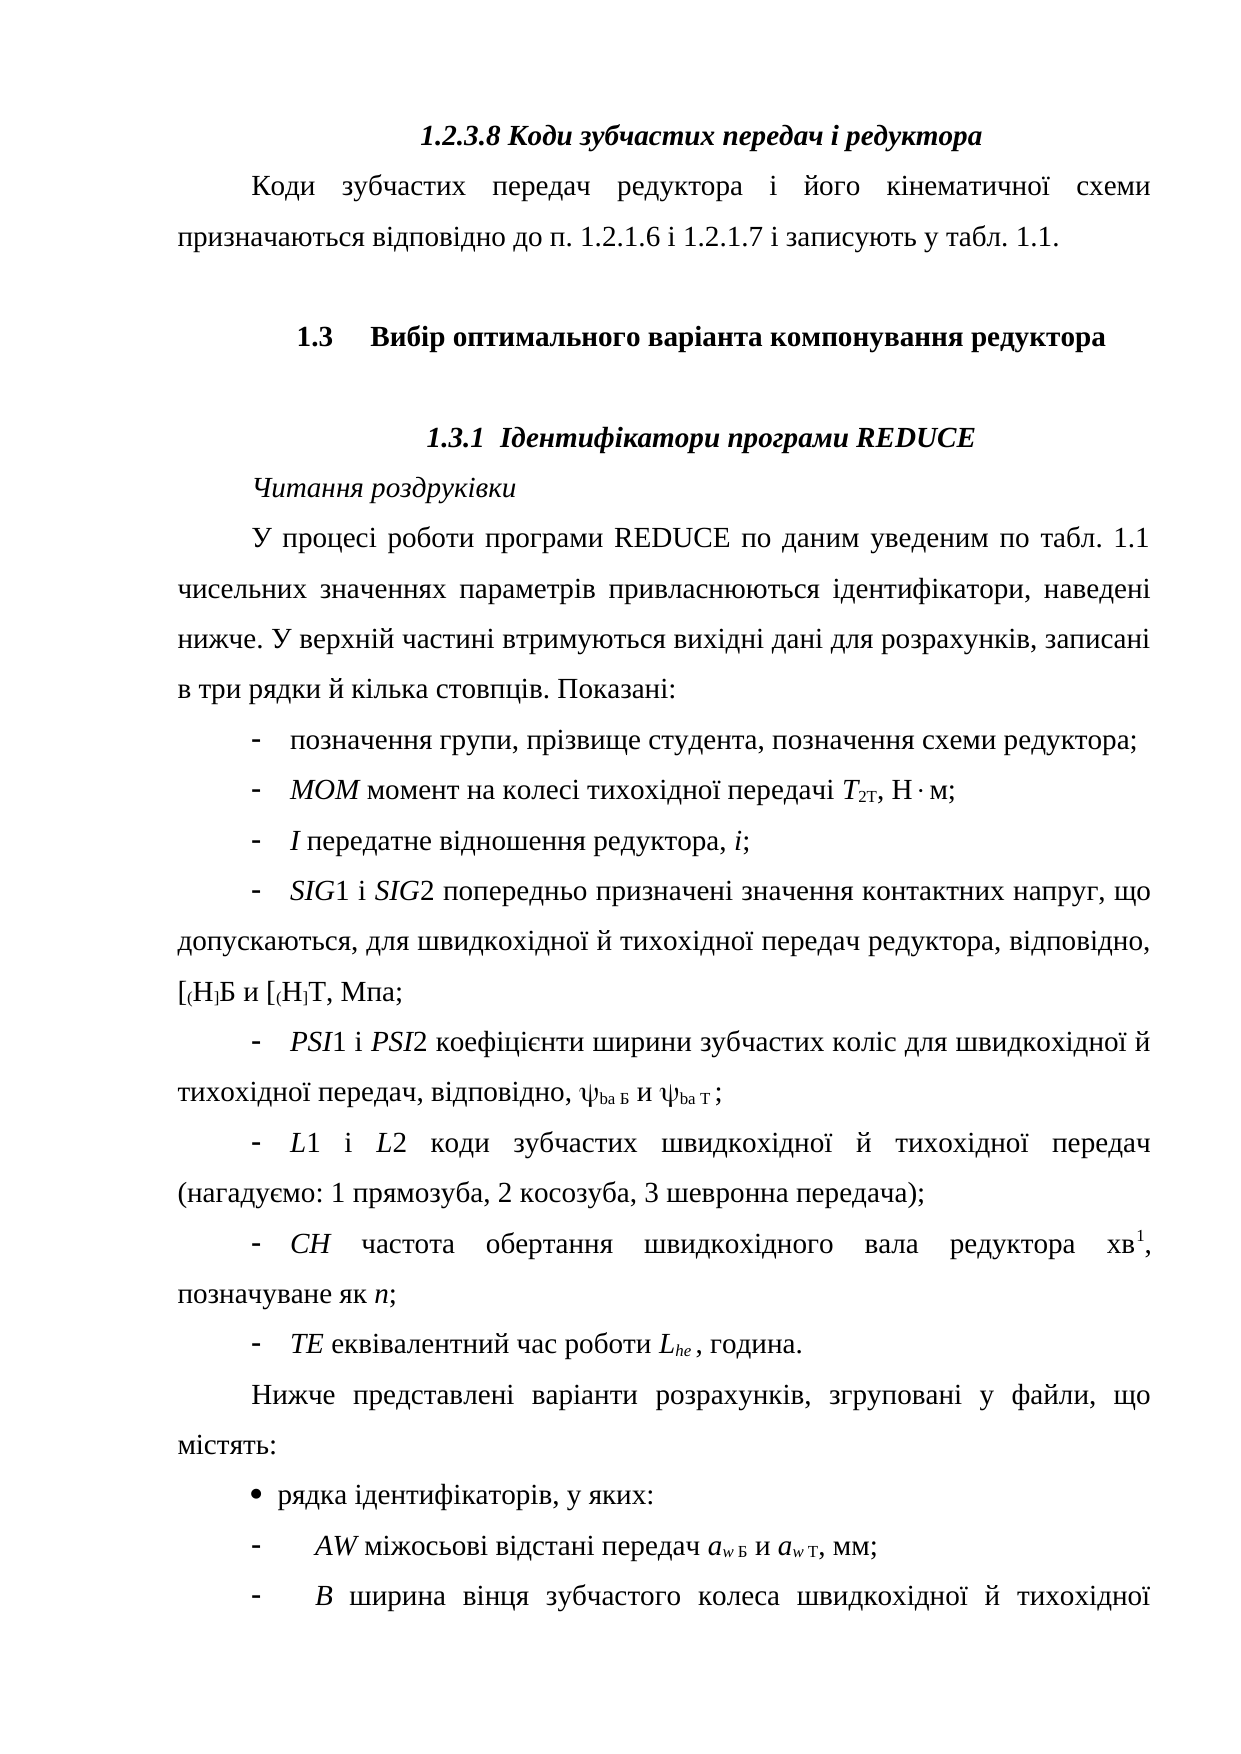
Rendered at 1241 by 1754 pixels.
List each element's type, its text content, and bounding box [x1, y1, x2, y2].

list TE еквівалентний час роботи Lhe , година. [177, 1326, 1152, 1360]
list SIG1 і SIG2 попередньо призначені значення контактних напруг, що допускаються, для швидкохідної й тихохідної передач редуктора, відповідно, [(H]Б и [(H]Т, Мпа; [177, 873, 1152, 1007]
list AW міжосьові відстані передач aw Б и aw Т, мм; [177, 1528, 1152, 1562]
text 1.3 Вибір оптимального варіанта компонування редуктора [177, 319, 1152, 353]
text Коди зубчастих передач редуктора і його кінематичної схеми призначаються відповідно до п. 1.2.1.6 і 1.2.1.7 і записують у табл. 1.1. [177, 168, 1152, 252]
list I передатне відношення редуктора, i; [177, 823, 1152, 856]
list PSI1 і PSI2 коефіцієнти ширини зубчастих коліс для швидкохідної й тихохідної передач, відповідно, ba Б и ba Т ; [177, 1024, 1152, 1108]
text 1.3.1 Ідентифікатори програми REDUCE [177, 420, 1152, 453]
text рядка ідентифікаторів, у яких: [177, 1477, 1152, 1511]
list CH частота обертання швидкохідного вала редуктора хв1, позначуване як n; [177, 1226, 1152, 1310]
list MOM момент на колесі тихохідної передачі T2Т, Нм; [177, 772, 1152, 806]
list позначення групи, прізвище студента, позначення схеми редуктора; [177, 722, 1152, 756]
text У процесі роботи програми REDUCE по даним уведеним по табл. 1.1 чисельних значеннях параметрів привласнюються ідентифікатори, наведені нижче. У верхній частині втримуються вихідні дані для розрахунків, записані в три рядки й кілька стовпців. Показані: [177, 521, 1152, 705]
text Читання роздруківки [177, 470, 1152, 504]
text Нижче представлені варіанти розрахунків, згруповані у файли, що містять: [177, 1377, 1152, 1461]
text 1.2.3.8 Коди зубчастих передач і редуктора [177, 118, 1152, 152]
list L1 і L2 коди зубчастих швидкохідної й тихохідної передач (нагадуємо: 1 прямозуба, 2 косозуба, 3 шевронна передача); [177, 1125, 1152, 1209]
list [177, 1578, 1152, 1612]
